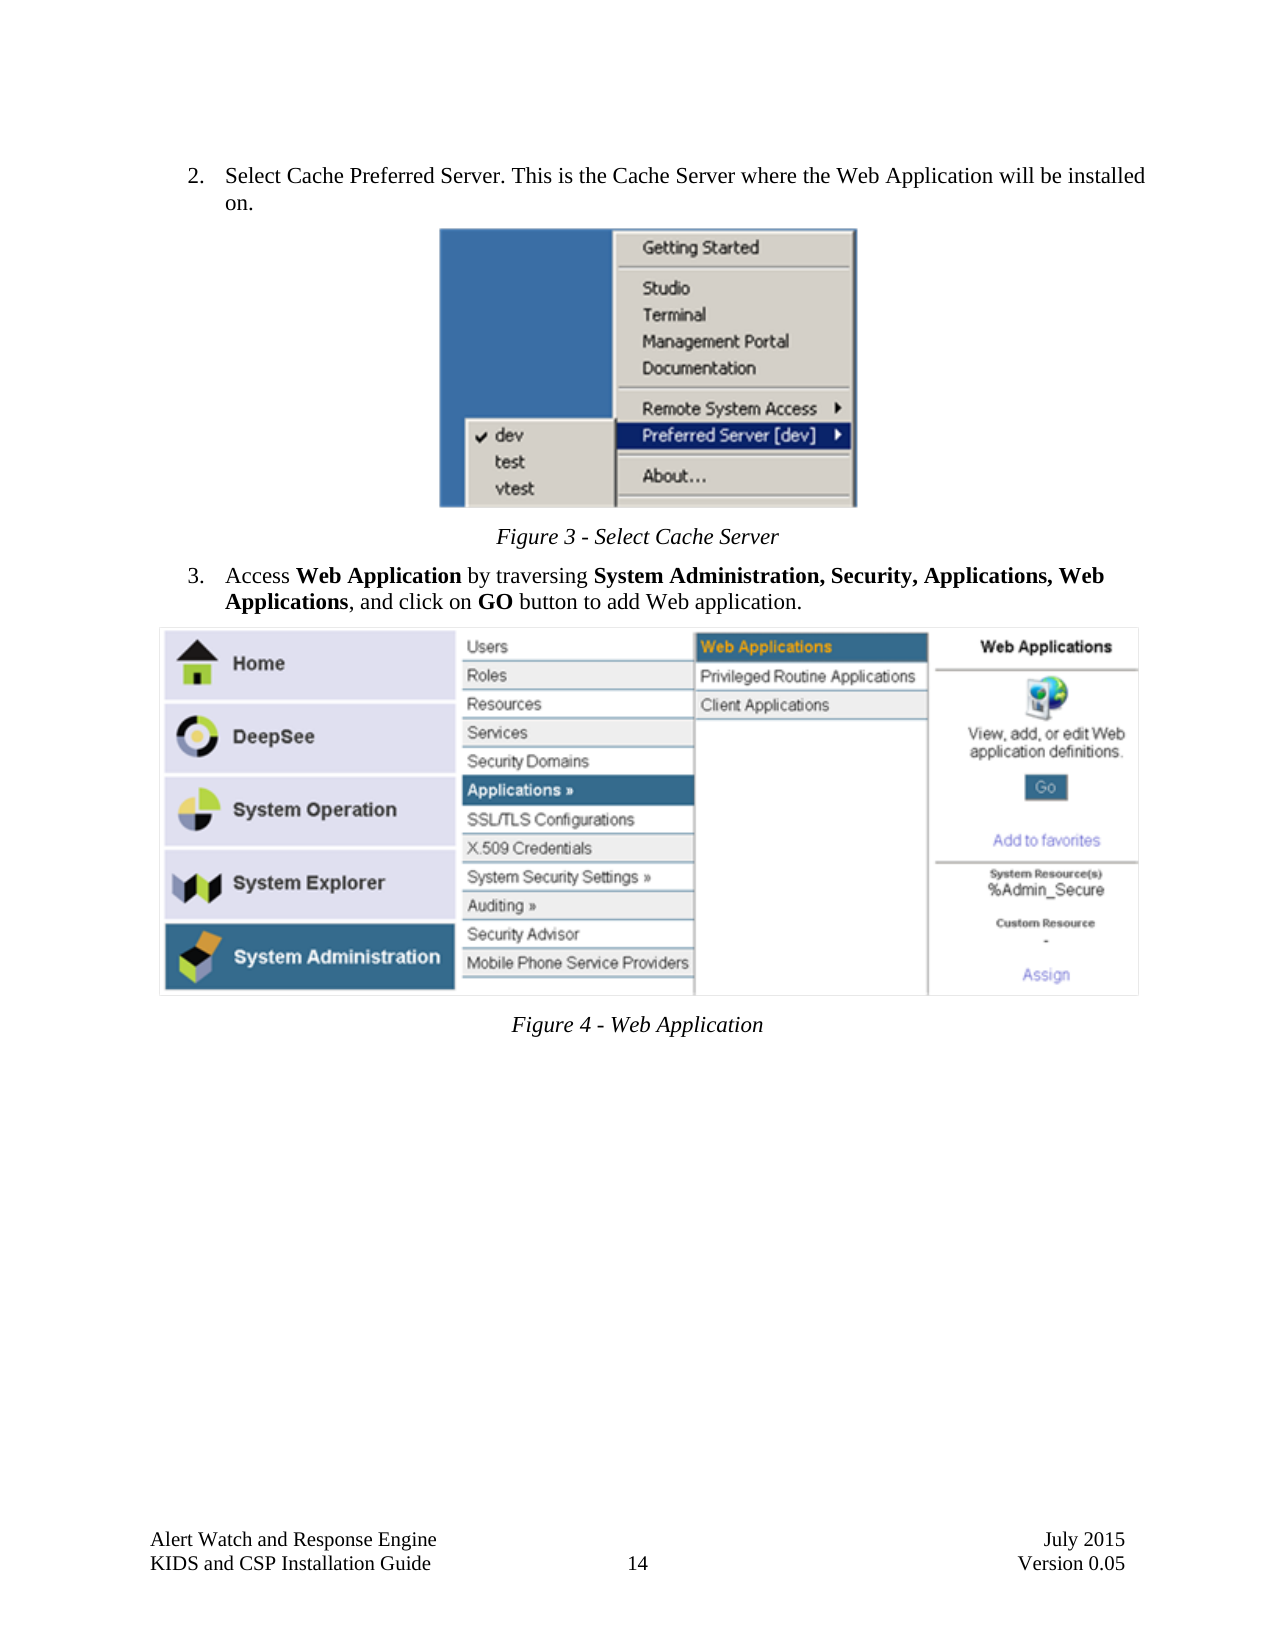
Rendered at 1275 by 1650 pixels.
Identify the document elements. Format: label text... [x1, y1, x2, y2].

text Figure 3 - Select Cache Server [150, 523, 1125, 549]
list Access Web Application by traversing System Administration, Security, Applications, Web Applications, and click on GO button to add Web application. [187, 562, 1149, 614]
picture [438, 227, 861, 511]
text Figure 4 - Web Application [150, 1011, 1125, 1038]
list Select Cache Preferred Server. This is the Cache Server where the Web Application will be installed on. [187, 162, 1149, 215]
picture [158, 627, 1142, 999]
